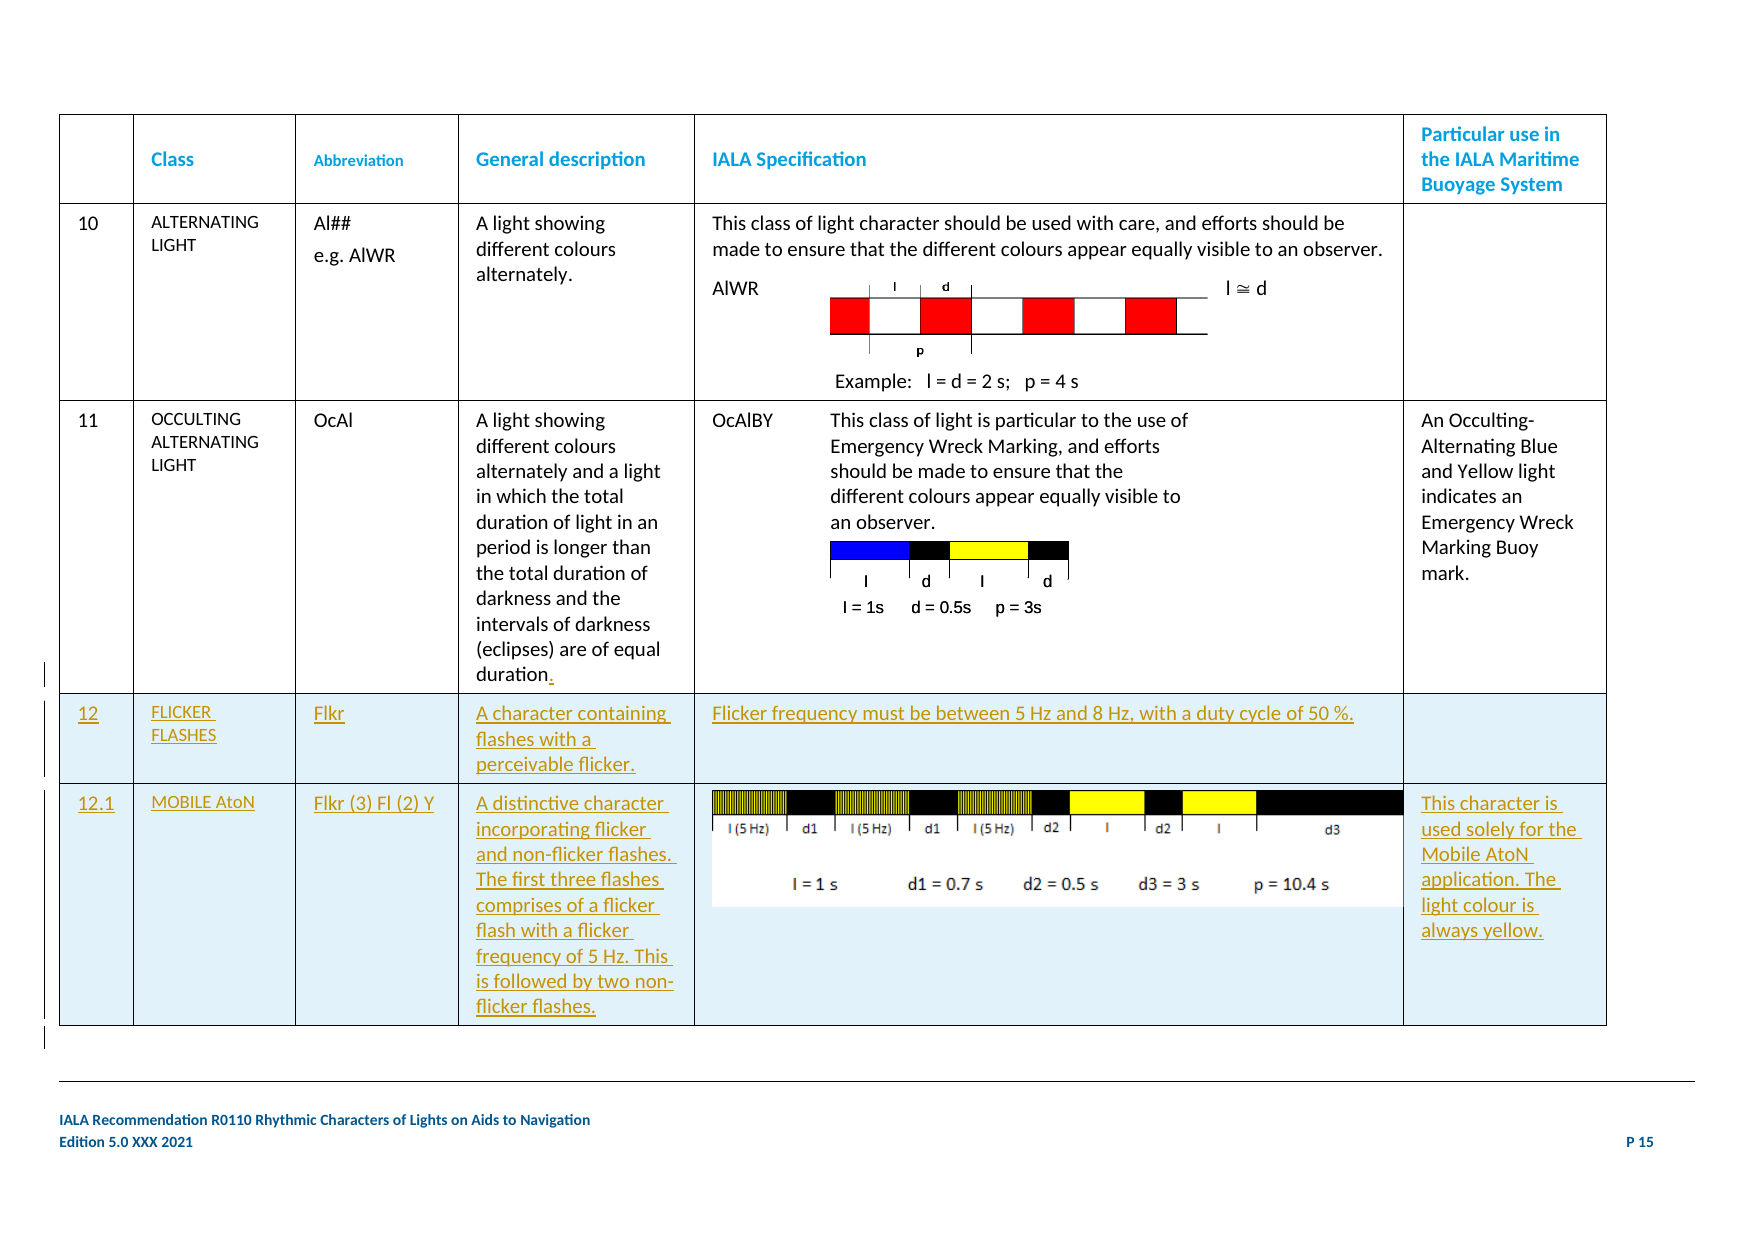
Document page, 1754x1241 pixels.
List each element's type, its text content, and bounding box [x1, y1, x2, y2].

table_cell l d [1208, 268, 1403, 400]
table_cell This class of light character should be used with care, and efforts should be made to ensure that the different colours appear equally visible to an observer. [695, 204, 1403, 268]
table_header Abbreviation [296, 115, 458, 203]
table_cell A light showing different colours alternately. [459, 204, 694, 400]
table_cell [1208, 401, 1403, 693]
picture [830, 275, 1208, 363]
picture [712, 790, 1404, 907]
table_cell This class of light is particular to the use of Emergency Wreck Marking, and efforts should be made to ensure that the different colours appear equally visible to an observer. [813, 401, 1208, 693]
table_header General description [459, 115, 694, 203]
table_cell A light showing different colours alternately and a light in which the total duration of light in an period is longer than the total duration of darkness and the intervals of darkness (eclipses) are of equal duration [459, 401, 694, 693]
table_cell OcAlBY [695, 401, 812, 693]
table_cell Example: l = d = 2 s; p = 4 s [813, 268, 1208, 400]
table_header [60, 115, 133, 203]
table_cell OCCULTING ALTERNATING LIGHT [134, 401, 295, 693]
table_cell ALTERNATING LIGHT [134, 204, 295, 400]
table_cell AlWR [695, 268, 812, 400]
table_cell OcAl [296, 401, 458, 693]
table_header Particular use in the IALA Maritime Buoyage System [1404, 115, 1606, 203]
table_cell 11 [60, 401, 133, 693]
table_header IALA Specification [695, 115, 1403, 203]
table_cell [1404, 204, 1606, 400]
table_cell An Occulting-Alternating Blue and Yellow light indicates an Emergency Wreck Marking Buoy mark. [1404, 401, 1606, 693]
table_header Class [134, 115, 295, 203]
table_cell 10 [60, 204, 133, 400]
table_cell Al## e.g. AlWR [296, 204, 458, 400]
